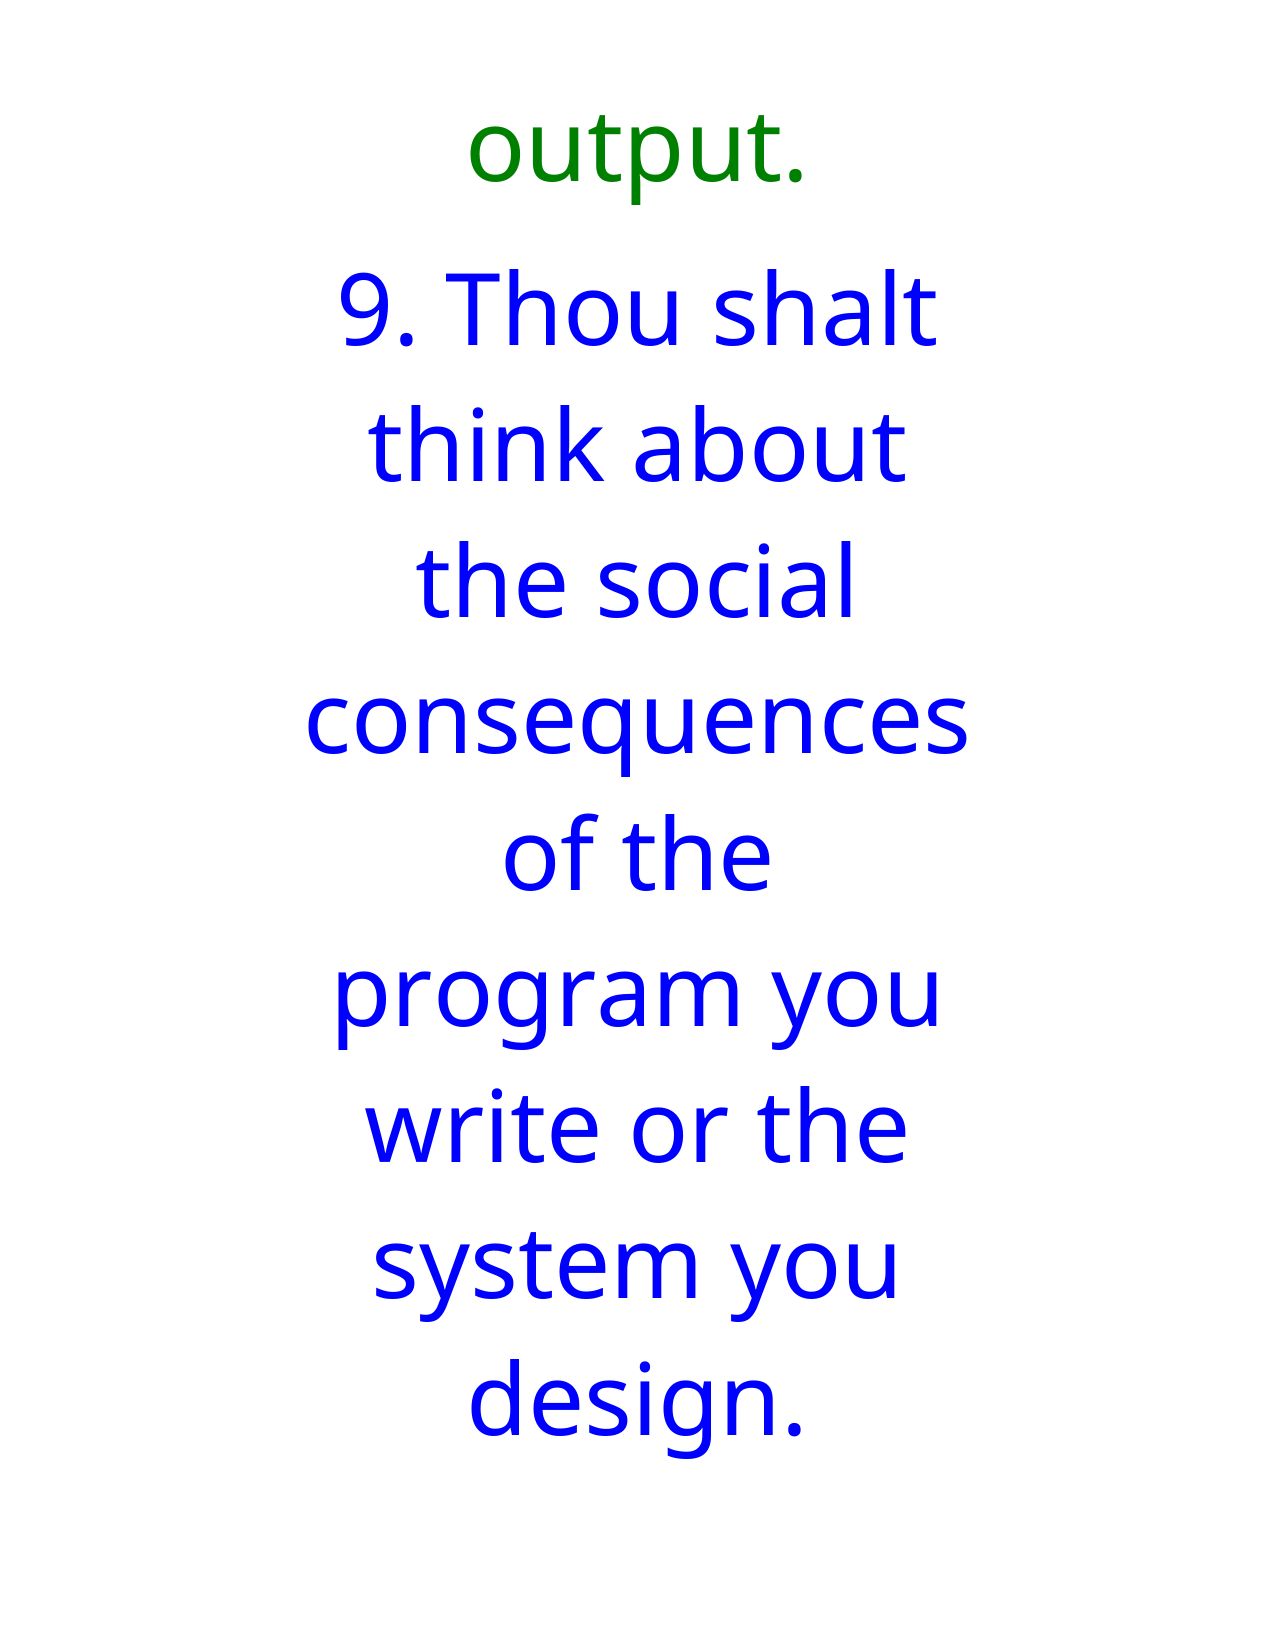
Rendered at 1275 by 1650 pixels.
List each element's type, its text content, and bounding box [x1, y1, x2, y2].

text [300, 75, 975, 211]
text 9. Thou shalt think about the social consequences of the program you write or the system you design. [300, 238, 975, 1464]
